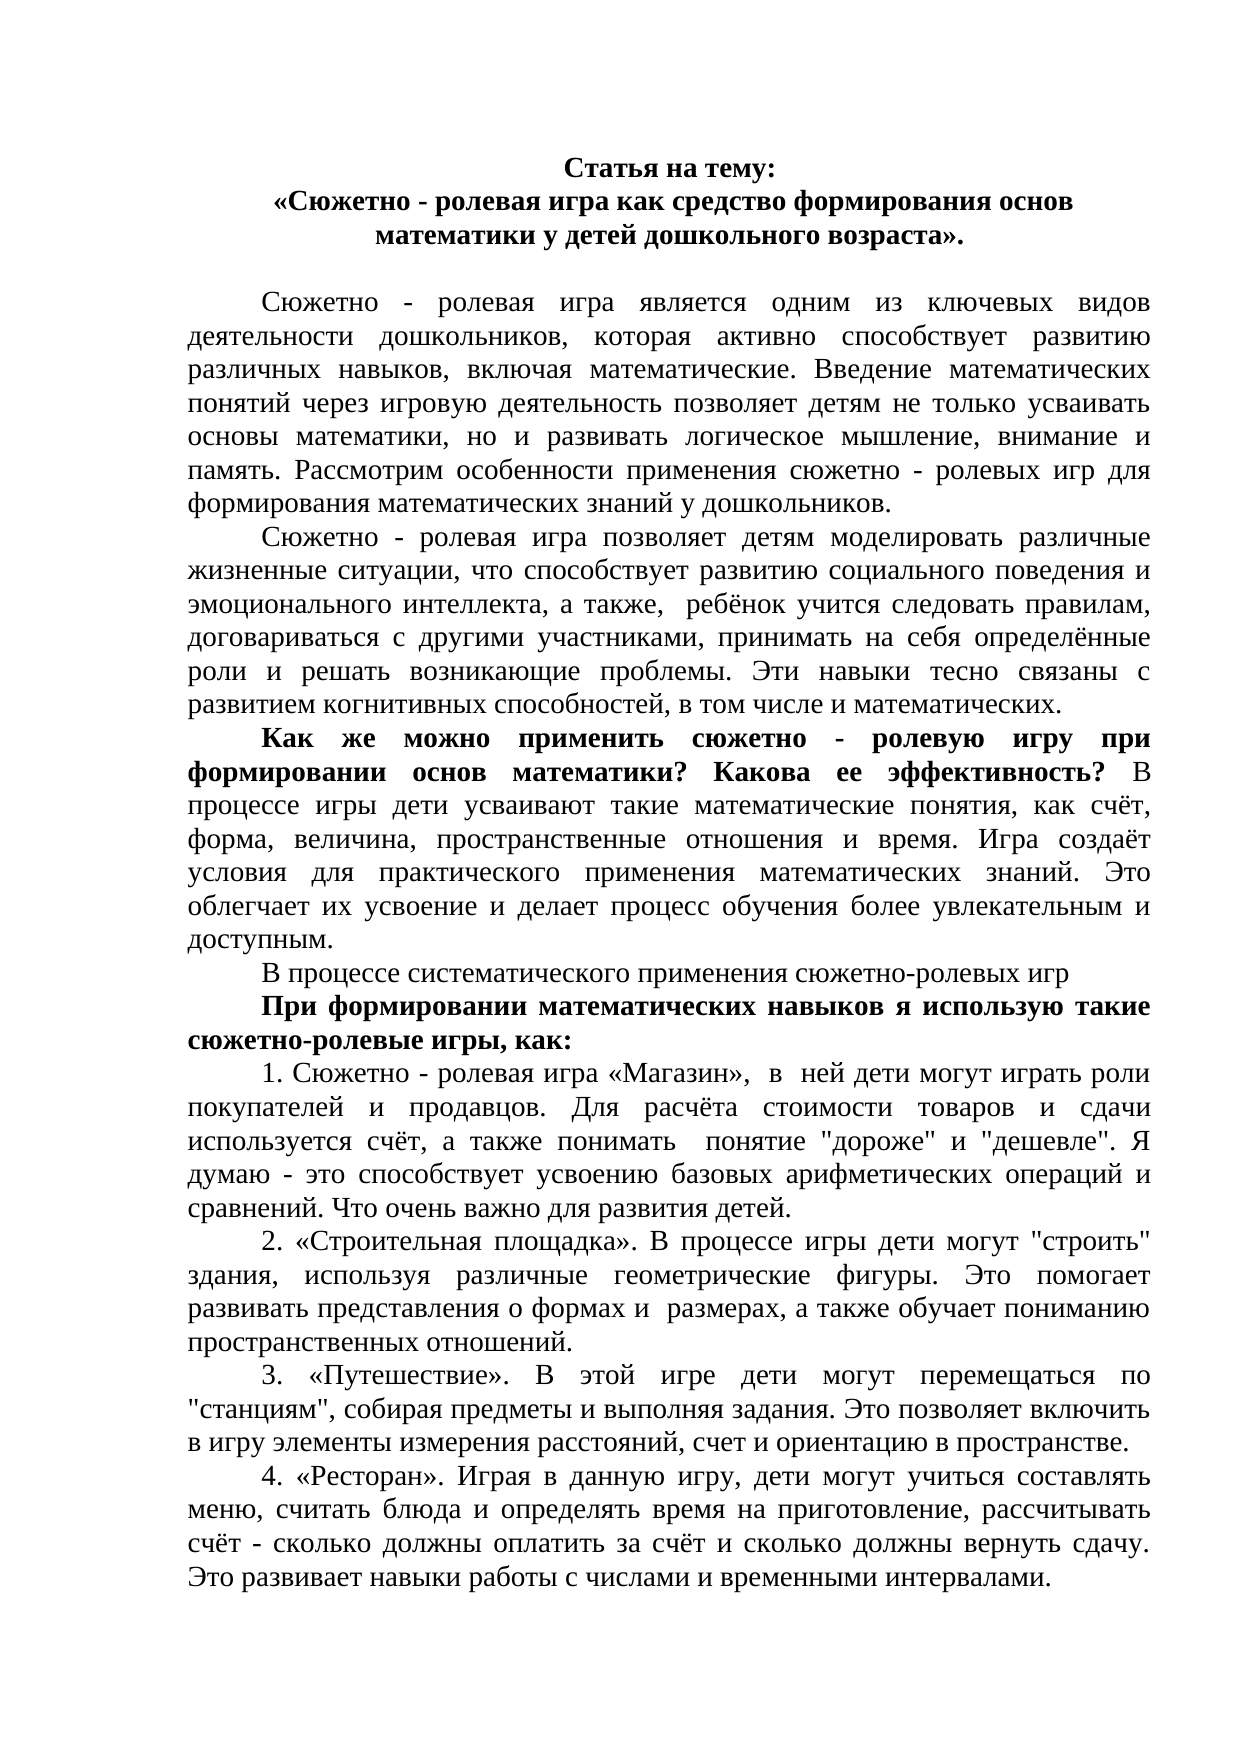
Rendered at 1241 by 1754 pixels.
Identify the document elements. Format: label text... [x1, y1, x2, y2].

text «Сюжетно - ролевая игра как средство формирования основ математики у детей дошкольного возраста». [187, 183, 1152, 251]
text При формировании математических навыков я использую такие сюжетно-ролевые игры, как: [187, 988, 1152, 1056]
text Статья на тему: [187, 150, 1152, 183]
text Сюжетно - ролевая игра является одним из ключевых видов деятельности дошкольников, которая активно способствует развитию различных навыков, включая математические. Введение математических понятий через игровую деятельность позволяет детям не только усваивать основы математики, но и развивать логическое мышление, внимание и память. Рассмотрим особенности применения сюжетно - ролевых игр для формирования математических знаний у дошкольников. [187, 284, 1152, 519]
text 1. Сюжетно - ролевая игра «Магазин», в ней дети могут играть роли покупателей и продавцов. Для расчёта стоимости товаров и сдачи используется счёт, а также понимать понятие "дороже" и "дешевле". Я думаю - это способствует усвоению базовых арифметических операций и сравнений. Что очень важно для развития детей. [187, 1056, 1152, 1223]
text В процессе систематического применения сюжетно-ролевых игр [187, 955, 1152, 988]
text 3. «Путешествие». В этой игре дети могут перемещаться по "станциям", собирая предметы и выполняя задания. Это позволяет включить в игру элементы измерения расстояний, счет и ориентацию в пространстве. [187, 1357, 1152, 1458]
text 4. «Ресторан». Играя в данную игру, дети могут учиться составлять меню, считать блюда и определять время на приготовление, рассчитывать счёт - сколько должны оплатить за счёт и сколько должны вернуть сдачу. Это развивает навыки работы с числами и временными интервалами. [187, 1458, 1152, 1592]
text Как же можно применить сюжетно - ролевую игру при формировании основ математики? Какова ее эффективность? В процессе игры дети усваивают такие математические понятия, как счёт, форма, величина, пространственные отношения и время. Игра создаёт условия для практического применения математических знаний. Это облегчает их усвоение и делает процесс обучения более увлекательным и доступным. [187, 720, 1152, 955]
text 2. «Строительная площадка». В процессе игры дети могут "строить" здания, используя различные геометрические фигуры. Это помогает развивать представления о формах и размерах, а также обучает пониманию пространственных отношений. [187, 1223, 1152, 1357]
text Сюжетно - ролевая игра позволяет детям моделировать различные жизненные ситуации, что способствует развитию социального поведения и эмоционального интеллекта, а также, ребёнок учится следовать правилам, договариваться с другими участниками, принимать на себя определённые роли и решать возникающие проблемы. Эти навыки тесно связаны с развитием когнитивных способностей, в том числе и математических. [187, 519, 1152, 720]
